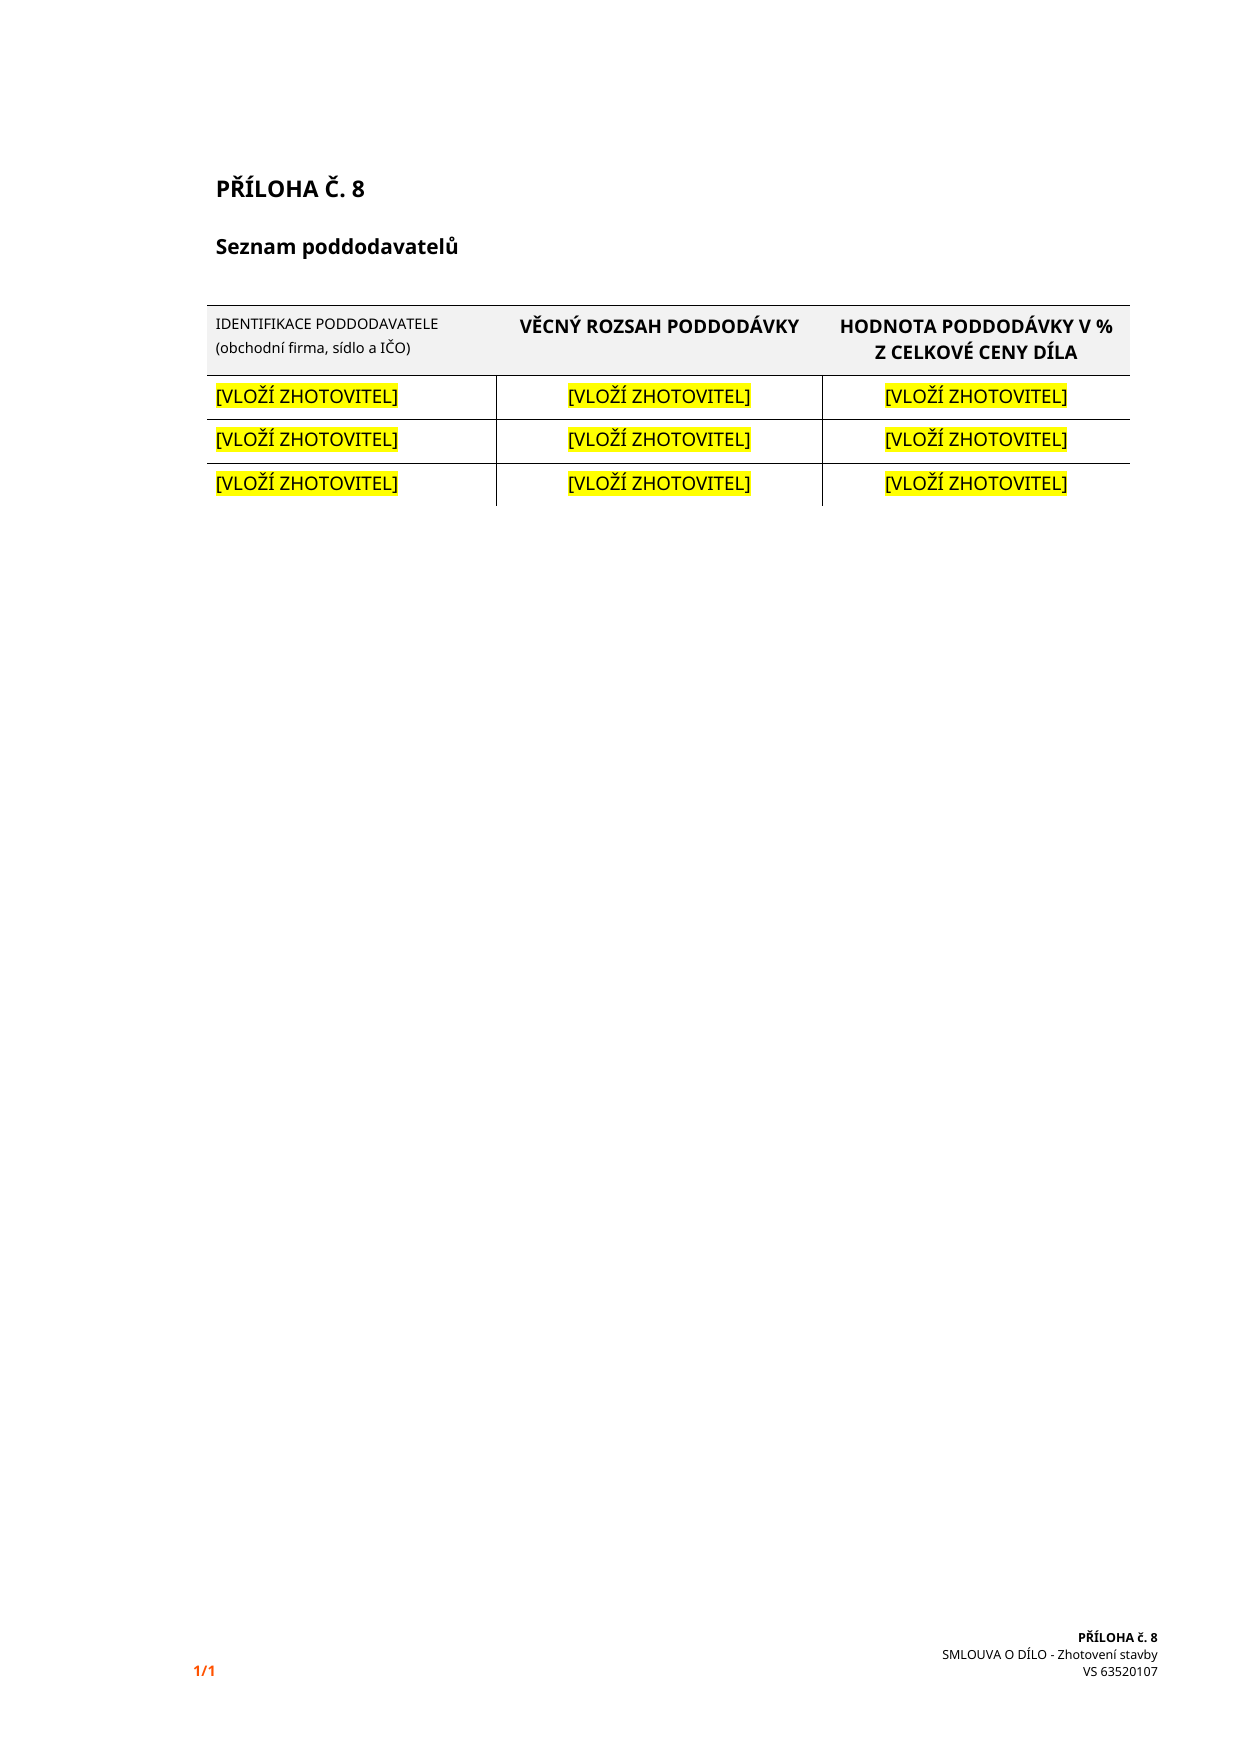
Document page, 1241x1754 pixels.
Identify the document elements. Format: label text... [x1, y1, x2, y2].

text Seznam poddodavatelů [216, 232, 1093, 260]
table_cell [VLOŽÍ ZHOTOVITEL] [207, 376, 496, 418]
table_header IDENTIFIKACE PODDODAVATELE (obchodní firma, sídlo a IČO) [207, 306, 496, 375]
table_header HODNOTA PODDODÁVKY V % Z CELKOVÉ CENY DÍLA [822, 306, 1130, 375]
table_cell [VLOŽÍ ZHOTOVITEL] [823, 376, 1130, 418]
text Příloha č. 8 [216, 172, 1093, 204]
table_cell [VLOŽÍ ZHOTOVITEL] [207, 464, 496, 506]
table_cell [VLOŽÍ ZHOTOVITEL] [497, 376, 822, 418]
table_header VĚCNÝ ROZSAH PODDODÁVKY [496, 306, 822, 375]
table_cell [VLOŽÍ ZHOTOVITEL] [207, 420, 496, 462]
table_cell [VLOŽÍ ZHOTOVITEL] [823, 464, 1130, 506]
table_cell [VLOŽÍ ZHOTOVITEL] [823, 420, 1130, 462]
table_cell [VLOŽÍ ZHOTOVITEL] [497, 420, 822, 462]
table_cell [VLOŽÍ ZHOTOVITEL] [497, 464, 822, 506]
